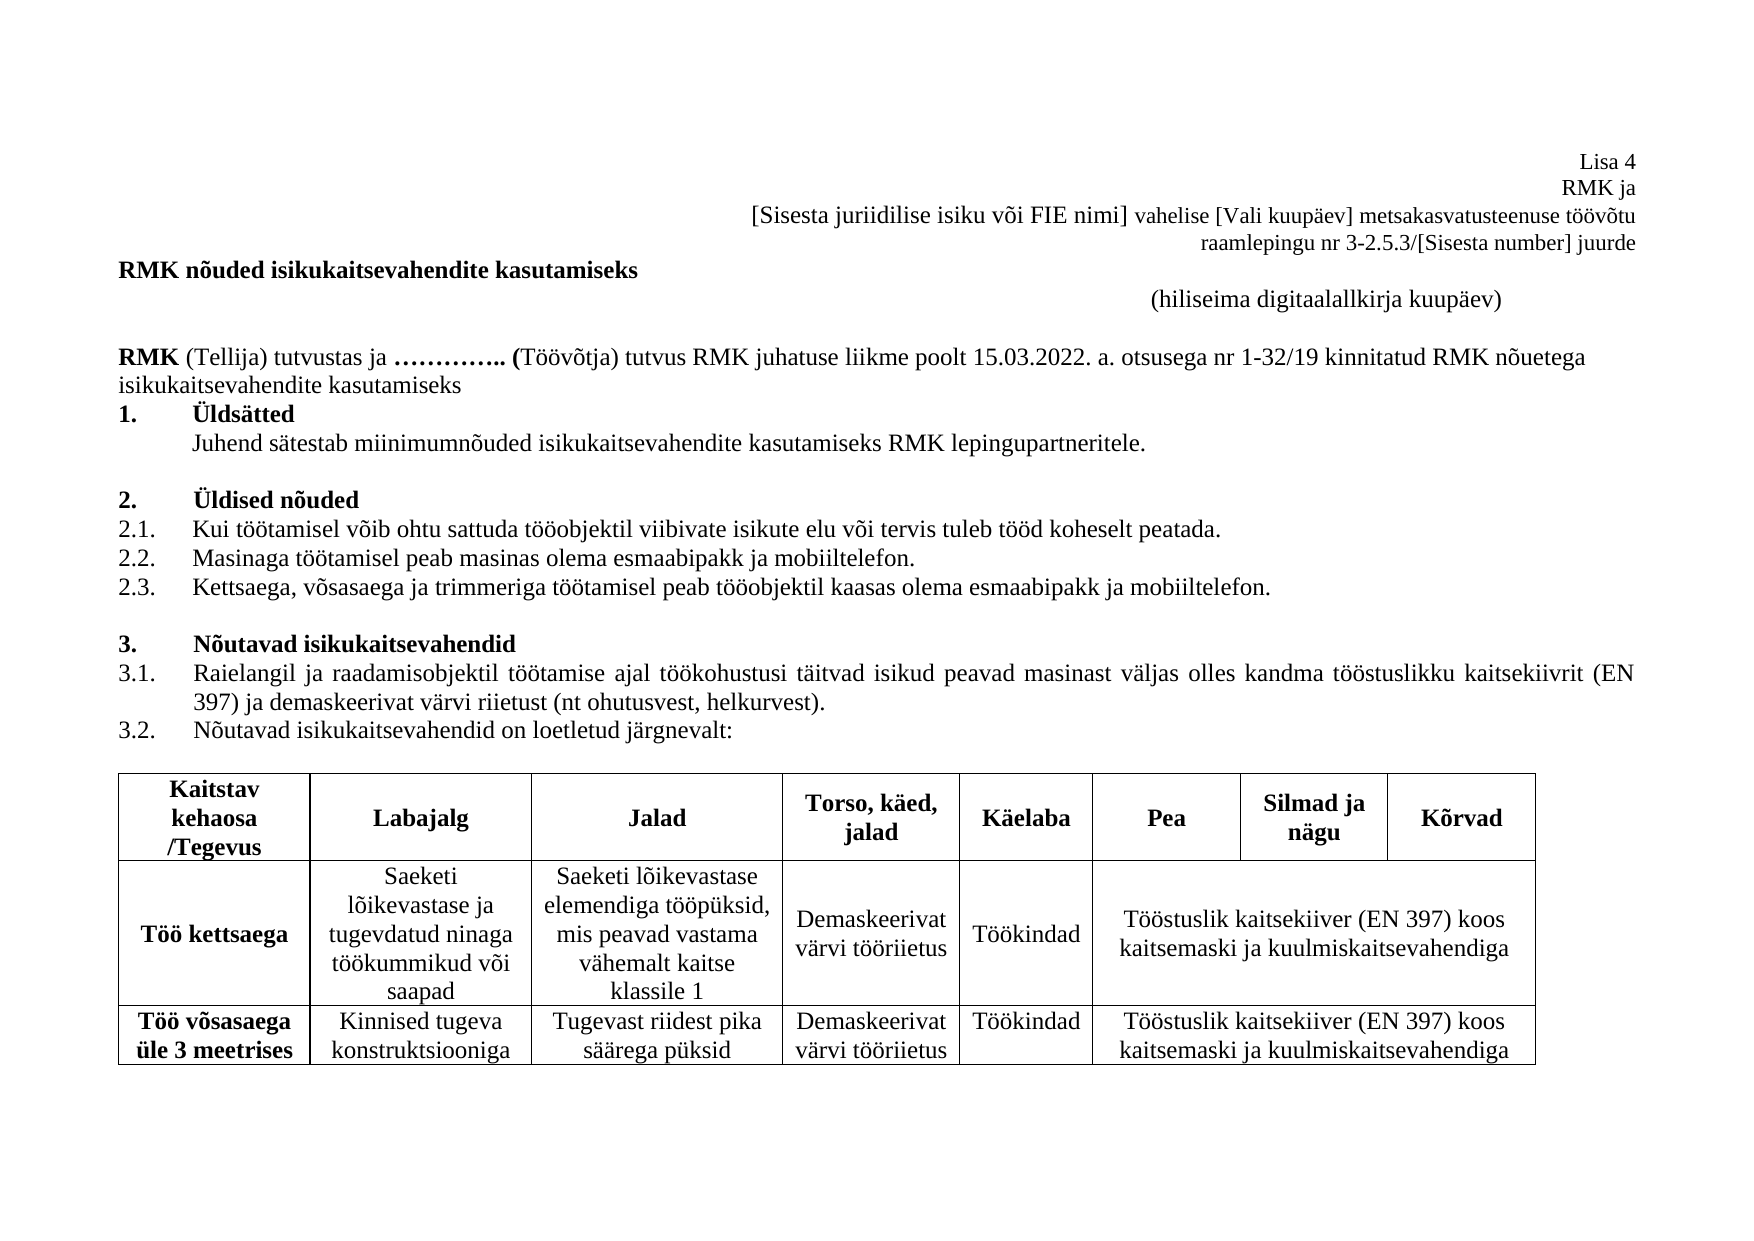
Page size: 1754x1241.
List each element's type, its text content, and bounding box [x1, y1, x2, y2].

list Üldised nõuded [118, 486, 1636, 514]
table_cell Saeketi lõikevastase ja tugevdatud ninaga töökummikud või saapad [311, 861, 387, 1005]
text Lisa 4 [561, 148, 1636, 174]
table_cell Demaskeerivat värvi tööriietus [783, 861, 959, 1005]
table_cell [1093, 1006, 1535, 1064]
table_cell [532, 1006, 782, 1064]
list Juhend sätestab miinimumnõuded isikukaitsevahendite kasutamiseks RMK lepingupartneritele. [192, 428, 1636, 457]
table_header Kaitstav kehaosa /Tegevus [119, 774, 309, 860]
table_header Käelaba [960, 774, 1092, 860]
text RMK (Tellija) tutvustas ja ………….. (Töövõtja) tutvus RMK juhatuse liikme poolt 15.03.2022. a. otsusega nr 1-32/19 kinnitatud RMK nõuetega isikukaitsevahendite kasutamiseks [118, 342, 1636, 399]
table_header Silmad ja nägu [1241, 774, 1387, 860]
table_header Labajalg [311, 774, 531, 860]
text RMK nõuded isikukaitsevahendite kasutamiseks [118, 256, 1636, 284]
table_header Torso, käed, jalad [783, 774, 959, 860]
list Kui töötamisel võib ohtu sattuda tööobjektil viibivate isikute elu või tervis tuleb tööd koheselt peatada. [118, 514, 1636, 543]
list Nõutavad isikukaitsevahendid [118, 629, 1636, 658]
list Kettsaega, võsasaega ja trimmeriga töötamisel peab tööobjektil kaasas olema esmaabipakk ja mobiiltelefon. [118, 572, 1636, 601]
table_cell Saeketi lõikevastase ja tugevdatud ninaga töökummikud või saapad [455, 861, 531, 1005]
text RMK ja [634, 174, 1636, 200]
table_cell Töö kettsaega [119, 861, 309, 1005]
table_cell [311, 1006, 531, 1064]
table_cell Tööstuslik kaitsekiiver (EN 397) koos kaitsemaski ja kuulmiskaitsevahendiga [1093, 861, 1535, 1005]
text (hiliseima digitaalallkirja kuupäev) [1077, 284, 1636, 313]
table_header Kõrvad [1388, 774, 1535, 860]
table_cell Töökindad [960, 861, 1092, 1005]
list Üldsätted [118, 399, 1636, 428]
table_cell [783, 1006, 959, 1064]
list Nõutavad isikukaitsevahendid on loetletud järgnevalt: [118, 716, 1636, 744]
list Masinaga töötamisel peab masinas olema esmaabipakk ja mobiiltelefon. [118, 543, 1636, 572]
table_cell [119, 1006, 309, 1064]
table_header Jalad [532, 774, 782, 860]
list Raielangil ja raadamisobjektil töötamise ajal töökohustusi täitvad isikud peavad masinast väljas olles kandma tööstuslikku kaitsekiivrit (EN 397) ja demaskeerivat värvi riietust (nt ohutusvest, helkurvest). [118, 658, 1636, 716]
table_cell Saeketi lõikevastase elemendiga tööpüksid, mis peavad vastama vähemalt kaitse klassile 1 [532, 861, 782, 1005]
table_header Pea [1093, 774, 1240, 860]
text vahelise metsakasvatusteenuse töövõtu raamlepingu nr 3-2.5.3/ juurde [634, 200, 1636, 256]
table_cell Töökindad [960, 1006, 1092, 1064]
